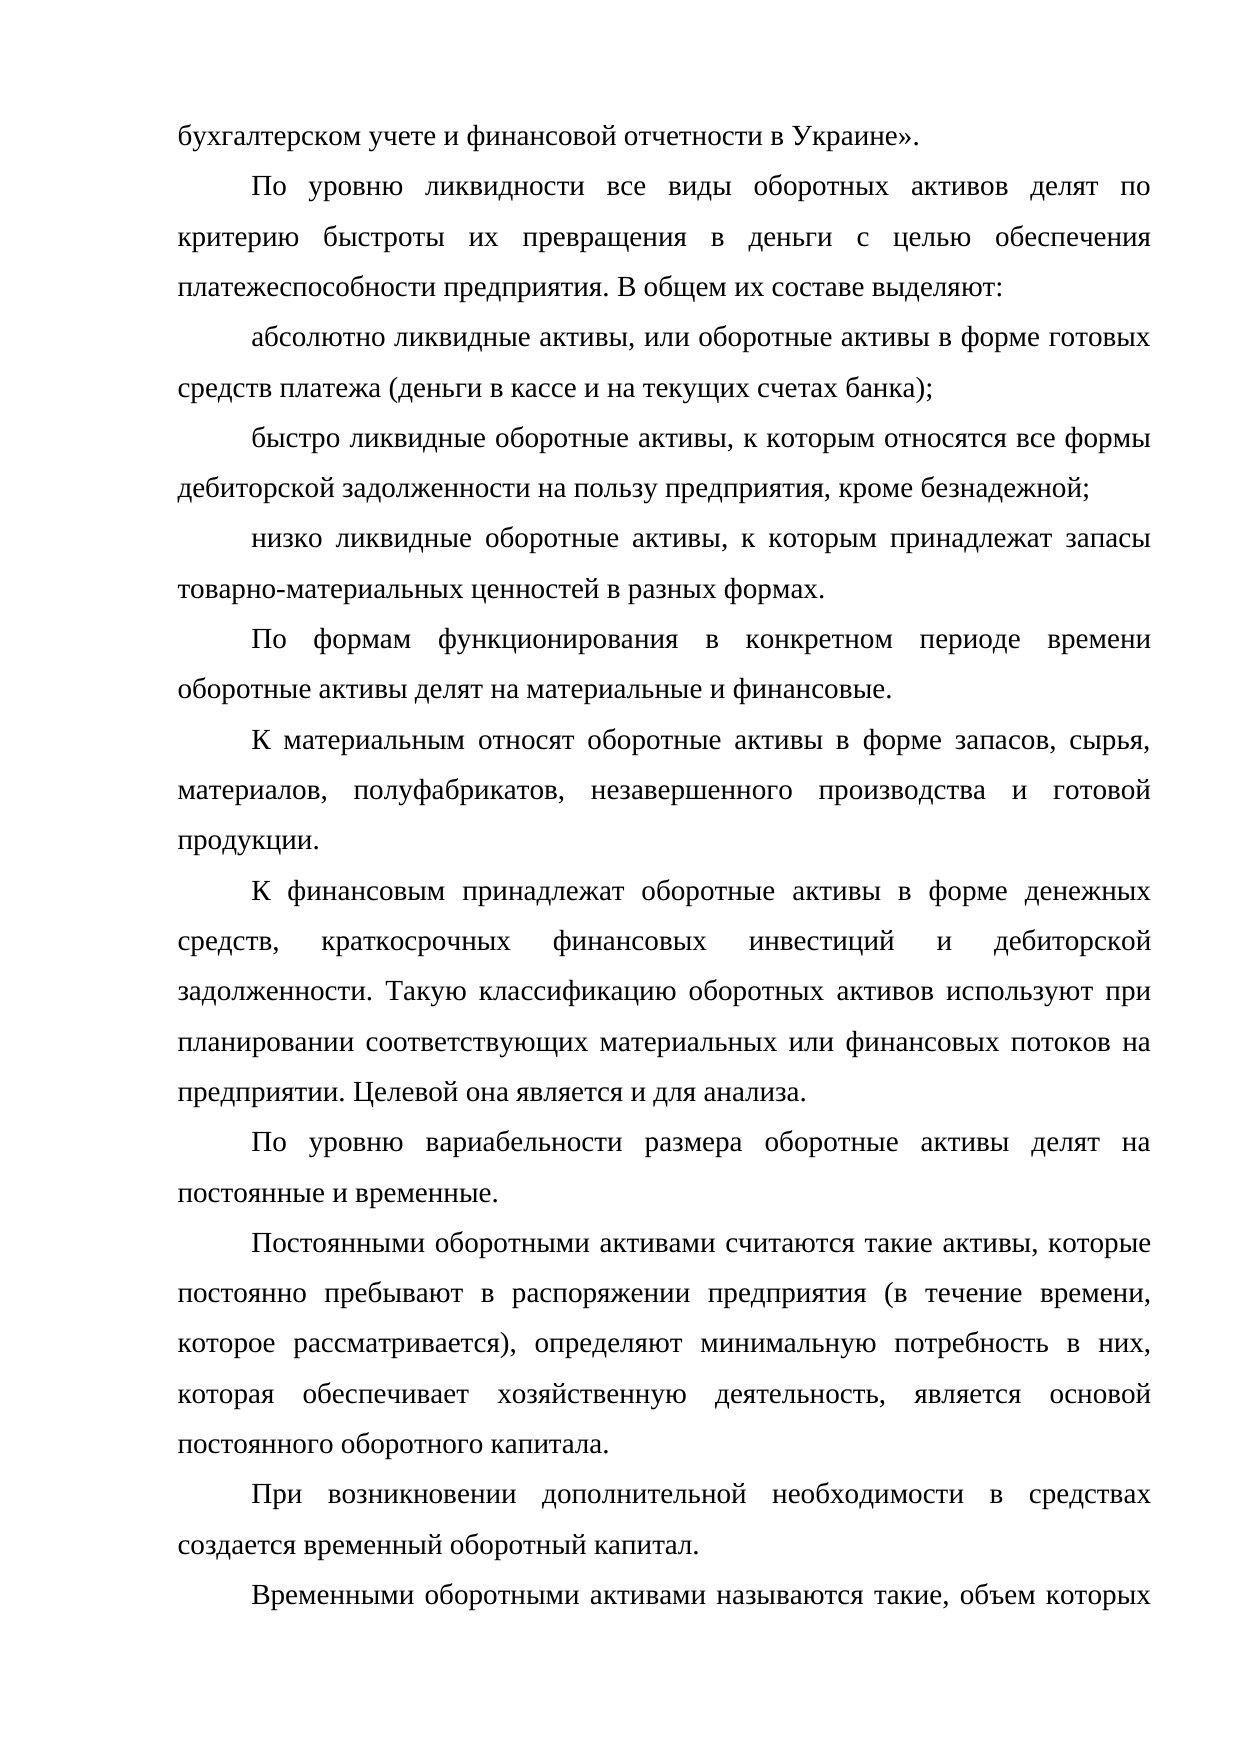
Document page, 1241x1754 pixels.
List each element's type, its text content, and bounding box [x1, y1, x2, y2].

text По формам функционирования в конкретном периоде времени оборотные активы делят на материальные и финансовые. [177, 621, 1152, 705]
text При возникновении дополнительной необходимости в средствах создается временный оборотный капитал. [177, 1477, 1152, 1560]
text Постоянными оборотными активами считаются такие активы, которые постоянно пребывают в распоряжении предприятия (в течение времени, которое рассматривается), определяют минимальную потребность в них, которая обеспечивает хозяйственную деятельность, является основой постоянного оборотного капитала. [177, 1225, 1152, 1460]
text По уровню ликвидности все виды оборотных активов делят по критерию быстроты их превращения в деньги с целью обеспечения платежеспособности предприятия. В общем их составе выделяют: [177, 168, 1152, 303]
text быстро ликвидные оборотные активы, к которым относятся все формы дебиторской задолженности на пользу предприятия, кроме безнадежной; [177, 420, 1152, 504]
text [177, 1577, 1152, 1611]
text К материальным относят оборотные активы в форме запасов, сырья, материалов, полуфабрикатов, незавершенного производства и готовой продукции. [177, 722, 1152, 856]
text К финансовым принадлежат оборотные активы в форме денежных средств, краткосрочных финансовых инвестиций и дебиторской задолженности. Такую классификацию оборотных активов используют при планировании соответствующих материальных или финансовых потоков на предприятии. Целевой она является и для анализа. [177, 873, 1152, 1108]
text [177, 118, 1152, 152]
text низко ликвидные оборотные активы, к которым принадлежат запасы товарно-материальных ценностей в разных формах. [177, 521, 1152, 604]
text абсолютно ликвидные активы, или оборотные активы в форме готовых средств платежа (деньги в кассе и на текущих счетах банка); [177, 319, 1152, 403]
text По уровню вариабельности размера оборотные активы делят на постоянные и временные. [177, 1124, 1152, 1208]
